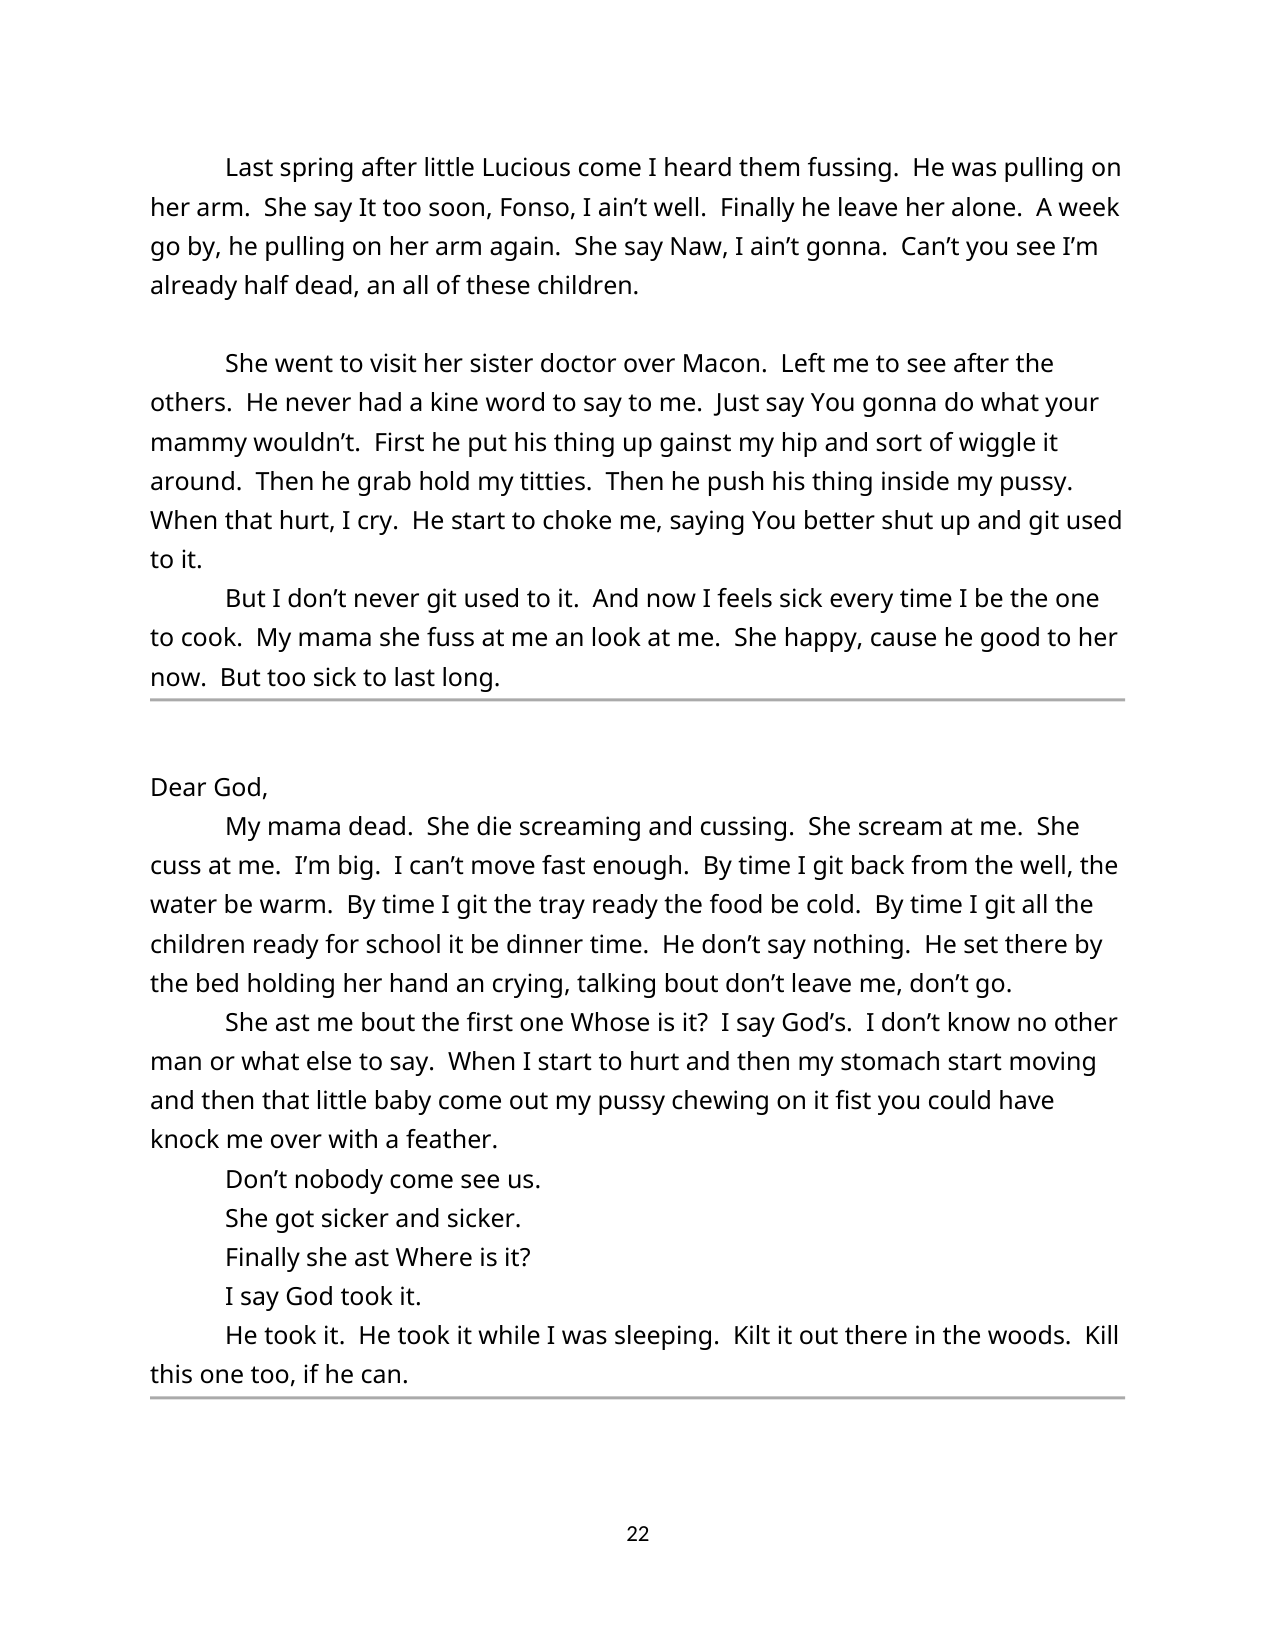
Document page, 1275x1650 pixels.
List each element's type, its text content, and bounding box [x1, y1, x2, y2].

text Finally she ast Where is it? [150, 1240, 1125, 1274]
text But I don’t never git used to it. And now I feels sick every time I be the one to cook. My mama she fuss at me an look at me. She happy, cause he good to her now. But too sick to last long. [150, 581, 1125, 693]
text Dear God, [150, 770, 1125, 804]
text She ast me bout the first one Whose is it? I say God’s. I don’t know no other man or what else to say. When I start to hurt and then my stomach start moving and then that little baby come out my pussy chewing on it fist you could have knock me over with a feather. [150, 1005, 1125, 1156]
text She got sicker and sicker. [150, 1201, 1125, 1234]
text My mama dead. She die screaming and cussing. She scream at me. She cuss at me. I’m big. I can’t move fast enough. By time I git back from the well, the water be warm. By time I git the tray ready the food be cold. By time I git all the children ready for school it be dinner time. He don’t say nothing. He set there by the bed holding her hand an crying, talking bout don’t leave me, don’t go. [150, 809, 1125, 999]
text I say God took it. [150, 1279, 1125, 1313]
text Last spring after little Lucious come I heard them fussing. He was pulling on her arm. She say It too soon, Fonso, I ain’t well. Finally he leave her alone. A week go by, he pulling on her arm again. She say Naw, I ain’t gonna. Can’t you see I’m already half dead, an all of these children. [150, 150, 1125, 302]
text She went to visit her sister doctor over Macon. Left me to see after the others. He never had a kine word to say to me. Just say You gonna do what your mammy wouldn’t. First he put his thing up gainst my hip and sort of wiggle it around. Then he grab hold my titties. Then he push his thing inside my pussy. When that hurt, I cry. He start to choke me, saying You better shut up and git used to it. [150, 346, 1125, 576]
text He took it. He took it while I was sleeping. Kilt it out there in the woods. Kill this one too, if he can. [150, 1318, 1125, 1391]
text Don’t nobody come see us. [150, 1161, 1125, 1195]
